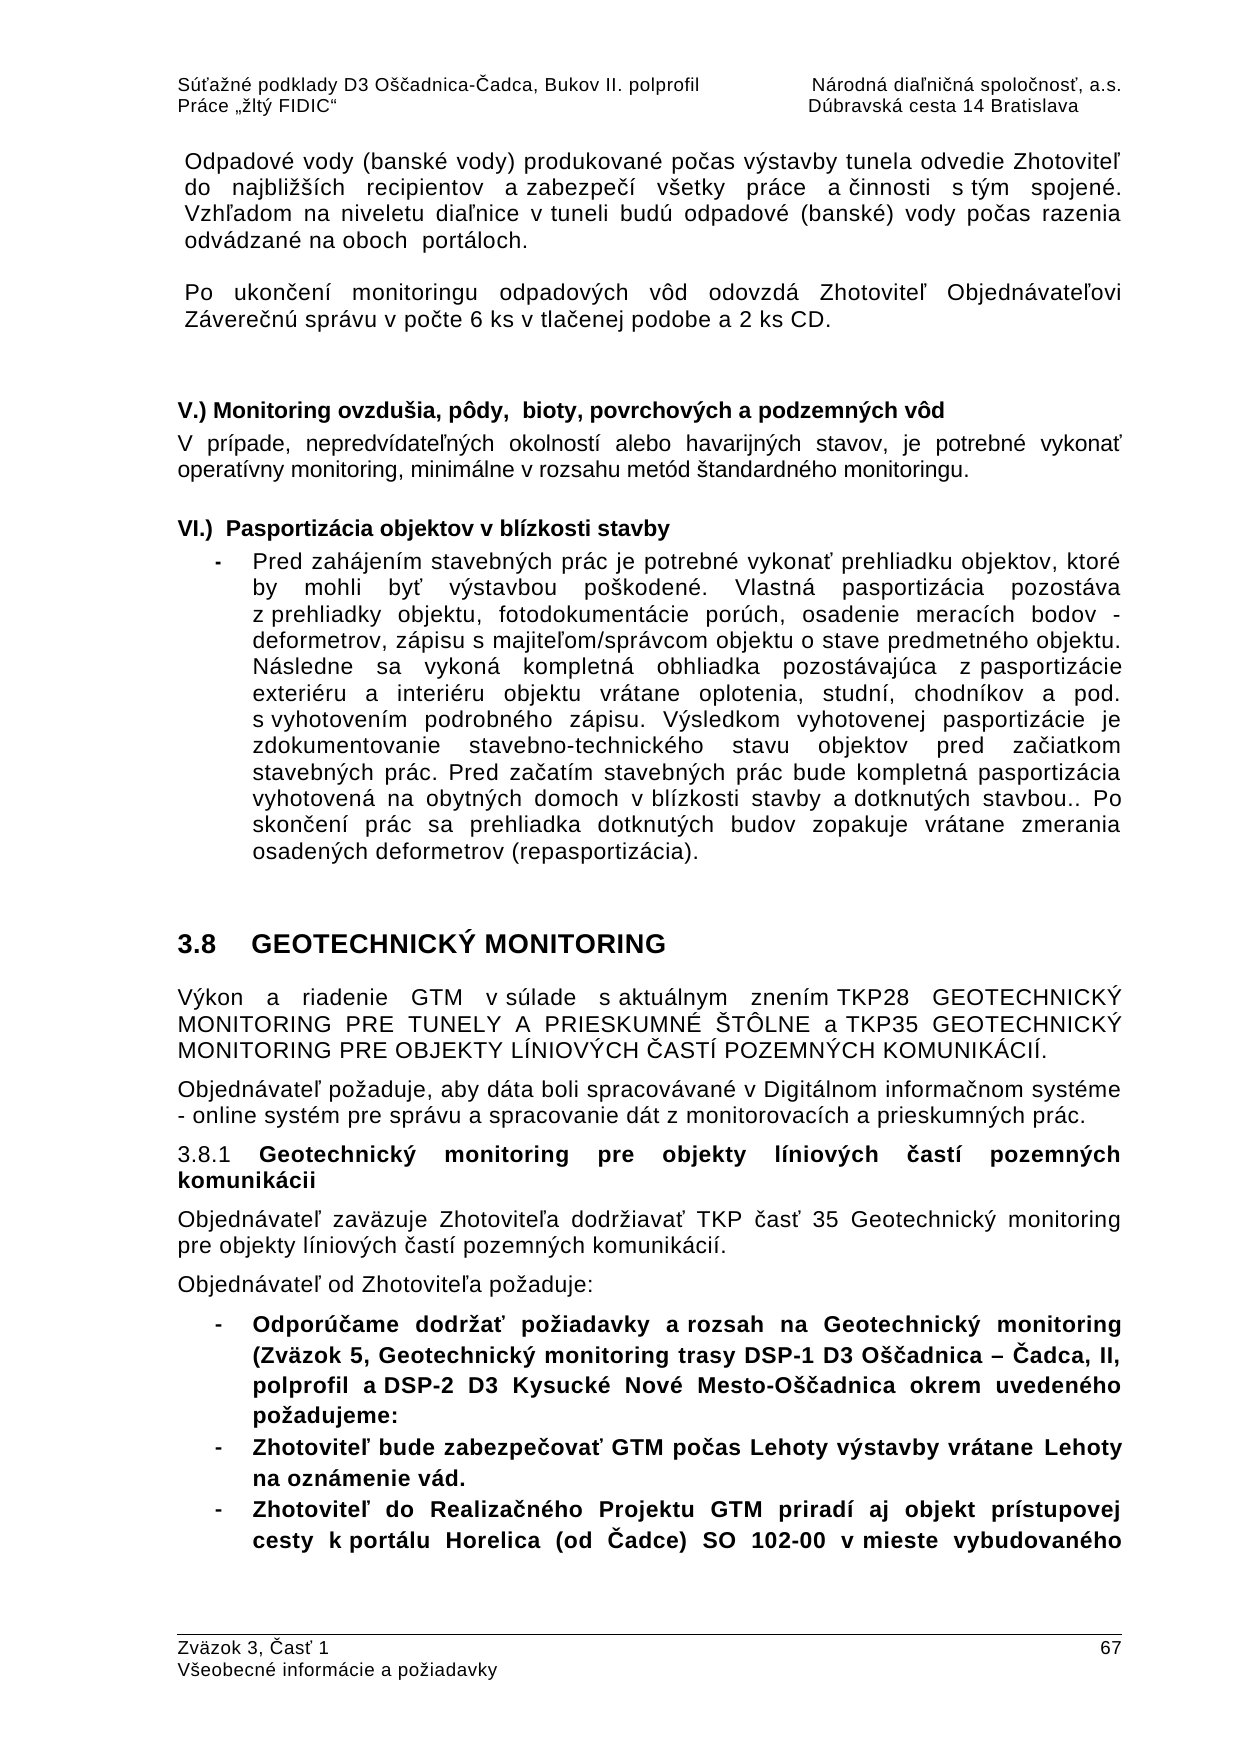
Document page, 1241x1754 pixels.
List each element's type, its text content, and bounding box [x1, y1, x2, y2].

text Objednávateľ zaväzuje Zhotoviteľa dodržiavať TKP časť 35 Geotechnický monitoring pre objekty líniových častí pozemných komunikácií. [177, 1206, 1122, 1259]
text Po ukončení monitoringu odpadových vôd odovzdá Zhotoviteľ Objednávateľovi Záverečnú správu v počte 6 ks v tlačenej podobe a 2 ks CD. [184, 279, 1122, 332]
text Objednávateľ od Zhotoviteľa požaduje: [177, 1271, 1122, 1298]
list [215, 1495, 1122, 1553]
list Zhotoviteľ bude zabezpečovať GTM počas Lehoty výstavby vrátane Lehoty na oznámenie vád. [215, 1433, 1122, 1491]
subtitle 3.8 Geotechnický monitoring [177, 928, 1122, 959]
text Výkon a riadenie GTM v súlade s aktuálnym znením TKP28 GEOTECHNICKÝ MONITORING PRE TUNELY A PRIESKUMNÉ ŠTÔLNE a TKP35 GEOTECHNICKÝ MONITORING PRE OBJEKTY LÍNIOVÝCH ČASTÍ POZEMNÝCH KOMUNIKÁCIÍ. [177, 984, 1122, 1063]
text 3.8.1 Geotechnický monitoring pre objekty líniových častí pozemných komunikácii [177, 1141, 1122, 1194]
text VI.) Pasportizácia objektov v blízkosti stavby [177, 515, 1122, 542]
text Objednávateľ požaduje, aby dáta boli spracovávané v Digitálnom informačnom systéme - online systém pre správu a spracovanie dát z monitorovacích a prieskumných prác. [177, 1076, 1122, 1128]
text V prípade, nepredvídateľných okolností alebo havarijných stavov, je potrebné vykonať operatívny monitoring, minimálne v rozsahu metód štandardného monitoringu. [177, 430, 1122, 483]
text Odpadové vody (banské vody) produkované počas výstavby tunela odvedie Zhotoviteľ do najbližších recipientov a zabezpečí všetky práce a činnosti s tým spojené. Vzhľadom na niveletu diaľnice v tuneli budú odpadové (banské) vody počas razenia odvádzané na oboch portáloch. [184, 148, 1122, 253]
list Odporúčame dodržať požiadavky a rozsah na Geotechnický monitoring (Zväzok 5, Geotechnický monitoring trasy DSP-1 D3 Oščadnica – Čadca, II, polprofil a DSP-2 D3 Kysucké Nové Mesto-Oščadnica okrem uvedeného požadujeme: [215, 1310, 1122, 1429]
text V.) Monitoring ovzdušia, pôdy, bioty, povrchových a podzemných vôd [177, 397, 1122, 424]
list Pred zahájením stavebných prác je potrebné vykonať prehliadku objektov, ktoré by mohli byť výstavbou poškodené. Vlastná pasportizácia pozostáva z prehliadky objektu, fotodokumentácie porúch, osadenie meracích bodov - deformetrov, zápisu s majiteľom/správcom objektu o stave predmetného objektu. Následne sa vykoná kompletná obhliadka pozostávajúca z pasportizácie exteriéru a interiéru objektu vrátane oplotenia, studní, chodníkov a pod. s vyhotovením podrobného zápisu. Výsledkom vyhotovenej pasportizácie je zdokumentovanie stavebno-technického stavu objektov pred začiatkom stavebných prác. Pred začatím stavebných prác bude kompletná pasportizácia vyhotovená na obytných domoch v blízkosti stavby a dotknutých stavbou.. Po skončení prác sa prehliadka dotknutých budov zopakuje vrátane zmerania osadených deformetrov (repasportizácia). [215, 548, 1122, 864]
